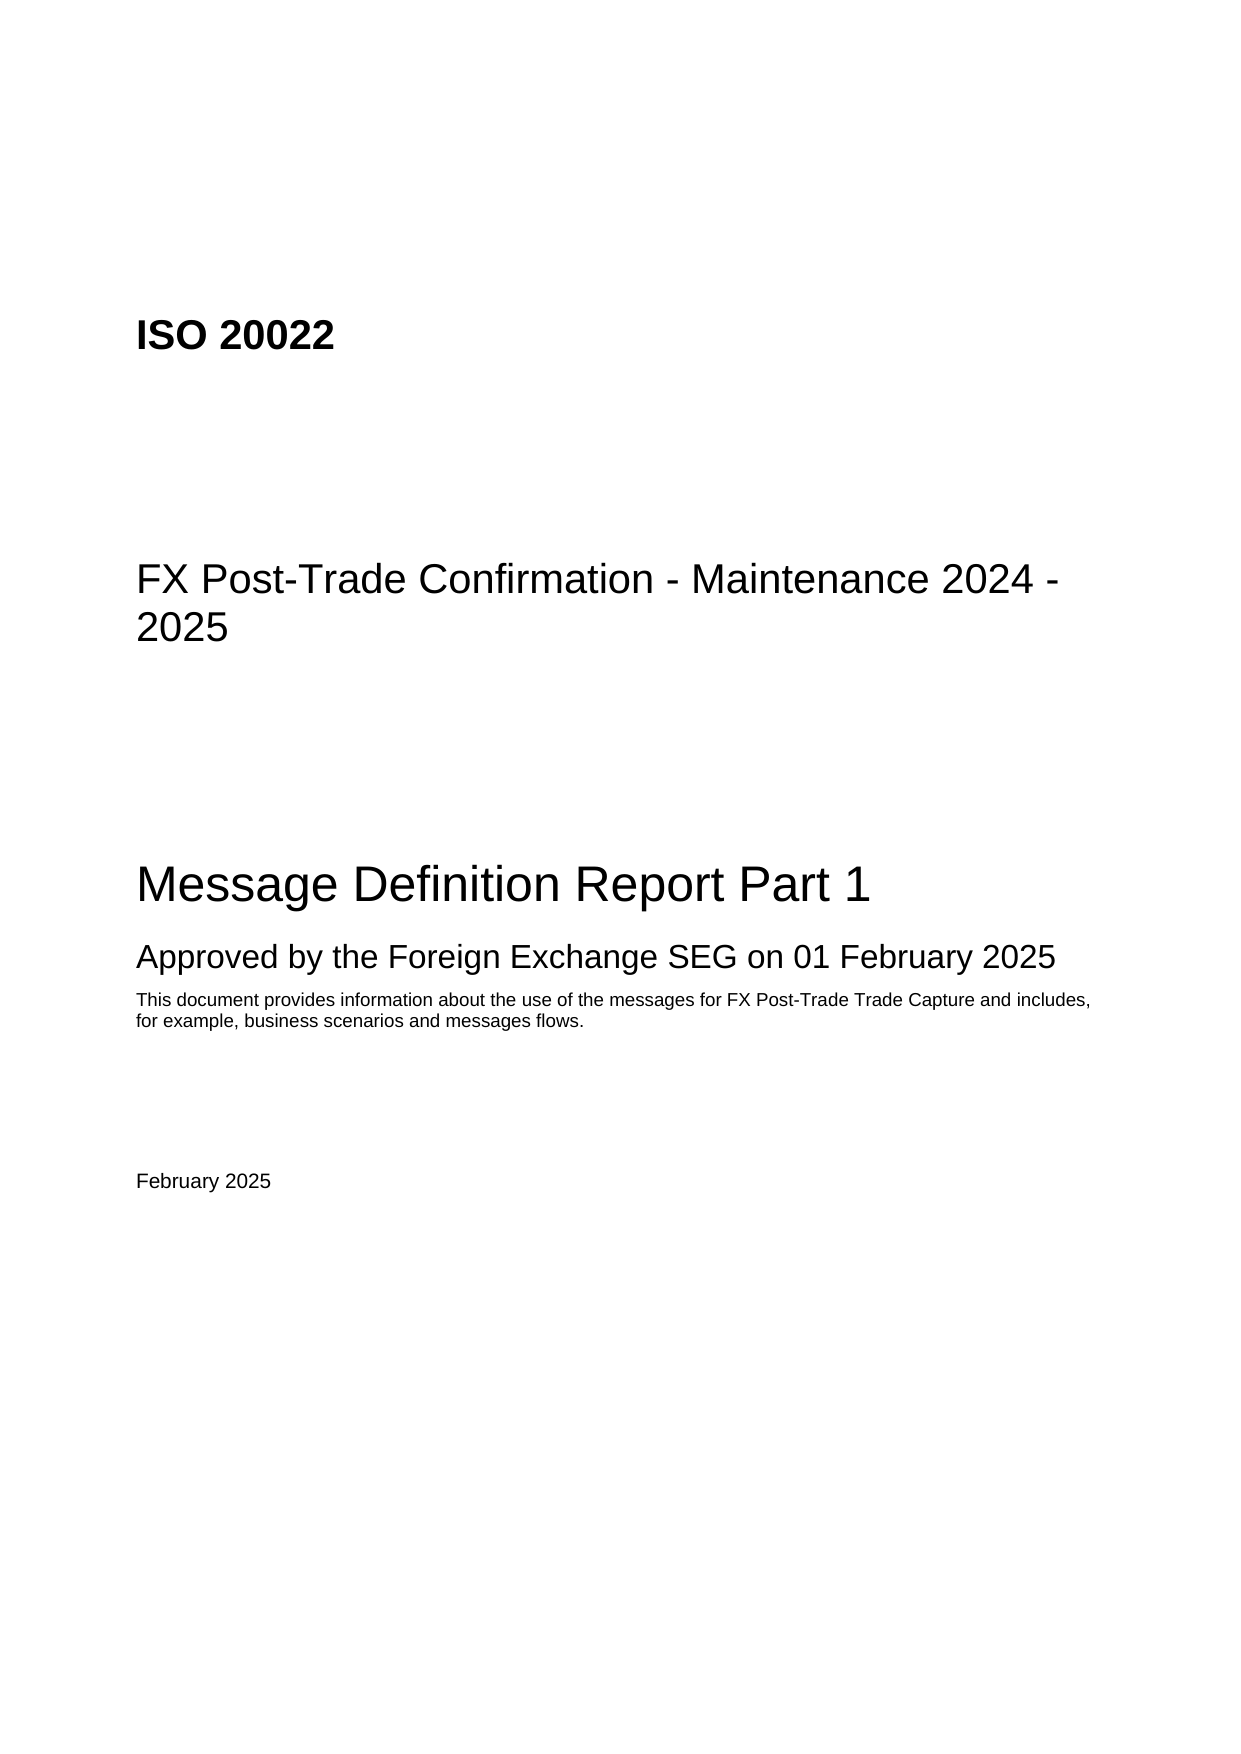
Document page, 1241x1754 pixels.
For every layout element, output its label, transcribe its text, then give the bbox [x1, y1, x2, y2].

text Approved by the Foreign Exchange SEG on 01 February 2025 [136, 937, 1104, 976]
text Message Definition Report Part 1 [136, 855, 1104, 912]
text FX Post-Trade Confirmation - Maintenance 2024 - 2025 [136, 554, 1104, 650]
text This document provides information about the use of the messages for FX Post-Trade Trade Capture and includes, for example, business scenarios and messages flows. [136, 988, 1104, 1031]
text ISO 20022 [136, 310, 1104, 358]
text February 2025 [136, 1169, 1104, 1193]
